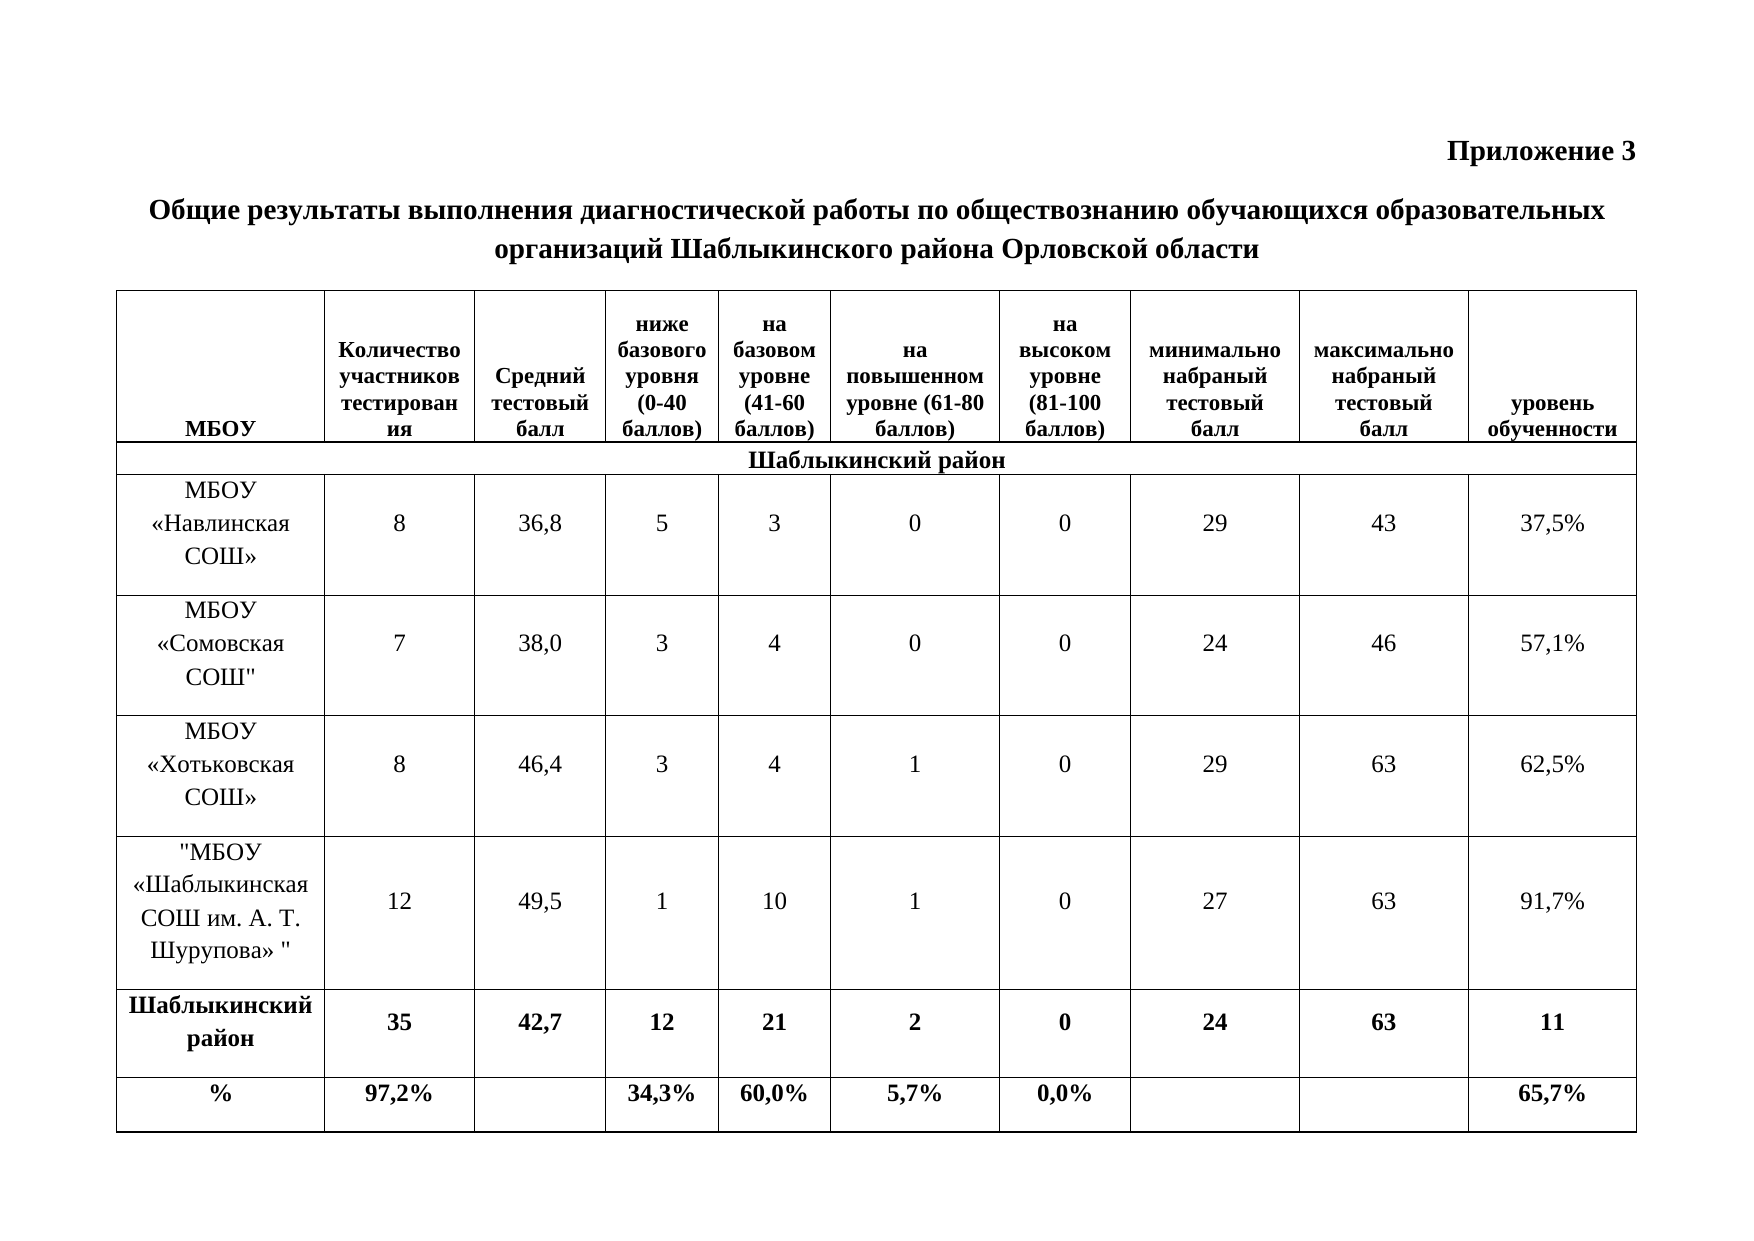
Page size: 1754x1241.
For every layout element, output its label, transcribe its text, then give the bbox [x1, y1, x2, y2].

table_cell % [117, 1078, 324, 1131]
table_cell 4 [719, 716, 830, 836]
text Общие результаты выполнения диагностической работы по обществознанию обучающихся образовательных организаций Шаблыкинского района Орловской области [118, 192, 1636, 264]
table_cell 21 [719, 990, 830, 1077]
table_cell 0 [1000, 837, 1130, 989]
table_cell 5,7% [831, 1078, 999, 1131]
table_cell 7 [325, 596, 474, 715]
table_cell МБОУ «Навлинская СОШ» [117, 475, 324, 594]
table_cell 42,7 [475, 990, 605, 1077]
table_cell 3 [606, 596, 718, 715]
table_cell 0 [831, 475, 999, 594]
table_cell 62,5% [1469, 716, 1636, 836]
table_cell 0 [1000, 475, 1130, 594]
table_cell 97,2% [325, 1078, 474, 1131]
table_cell 8 [325, 716, 474, 836]
table_cell 46,4 [475, 716, 605, 836]
table_cell 0 [831, 596, 999, 715]
table_cell 29 [1131, 716, 1299, 836]
table_cell 65,7% [1469, 1078, 1636, 1131]
table_cell 1 [831, 716, 999, 836]
table_cell 0,0% [1000, 1078, 1130, 1131]
table_cell 63 [1300, 837, 1468, 989]
table_cell 60,0% [719, 1078, 830, 1131]
table_cell МБОУ «Хотьковская СОШ» [117, 716, 324, 836]
table_cell 43 [1300, 475, 1468, 594]
table_cell 37,5% [1469, 475, 1636, 594]
table_cell 12 [325, 837, 474, 989]
table_cell 8 [325, 475, 474, 594]
table_cell 1 [606, 837, 718, 989]
table_cell 46 [1300, 596, 1468, 715]
table_header на повышенном уровне (61-80 баллов) [831, 291, 999, 441]
table_cell 10 [719, 837, 830, 989]
table_cell 27 [1131, 837, 1299, 989]
table_header на базовом уровне (41-60 баллов) [719, 291, 830, 441]
table_cell [1300, 1078, 1468, 1131]
table_header ниже базового уровня (0-40 баллов) [606, 291, 718, 441]
table_cell 0 [1000, 716, 1130, 836]
table_cell 0 [1000, 596, 1130, 715]
table_cell 24 [1131, 990, 1299, 1077]
table_cell 3 [719, 475, 830, 594]
table_cell 35 [325, 990, 474, 1077]
table_cell 34,3% [606, 1078, 718, 1131]
table_cell [475, 1078, 605, 1131]
table_cell МБОУ «Сомовская СОШ" [117, 596, 324, 715]
table_cell 0 [1000, 990, 1130, 1077]
table_cell Шаблыкинский район [117, 443, 1636, 474]
table_cell 2 [831, 990, 999, 1077]
table_cell "МБОУ «Шаблыкинская СОШ им. А. Т. Шурупова» " [117, 837, 324, 989]
table_cell 5 [606, 475, 718, 594]
table_header на высоком уровне (81-100 баллов) [1000, 291, 1130, 441]
table_header Количество участников тестирования [325, 291, 474, 441]
table_cell 49,5 [475, 837, 605, 989]
table_cell 36,8 [475, 475, 605, 594]
table_cell Шаблыкинский район [117, 990, 324, 1077]
table_cell 63 [1300, 990, 1468, 1077]
table_cell 11 [1469, 990, 1636, 1077]
table_header минимально набраный тестовый балл [1131, 291, 1299, 441]
table_header Средний тестовый балл [475, 291, 605, 441]
table_header МБОУ [117, 291, 324, 441]
table_cell 3 [606, 716, 718, 836]
table_cell [1131, 1078, 1299, 1131]
text Приложение 3 [118, 133, 1636, 166]
table_header максимально набраный тестовый балл [1300, 291, 1468, 441]
table_cell 38,0 [475, 596, 605, 715]
table_cell 91,7% [1469, 837, 1636, 989]
table_header уровень обученности [1469, 291, 1636, 441]
table_cell 4 [719, 596, 830, 715]
table_cell 57,1% [1469, 596, 1636, 715]
table_cell 24 [1131, 596, 1299, 715]
table_cell 1 [831, 837, 999, 989]
table_cell 12 [606, 990, 718, 1077]
table_cell 29 [1131, 475, 1299, 594]
table_cell 63 [1300, 716, 1468, 836]
